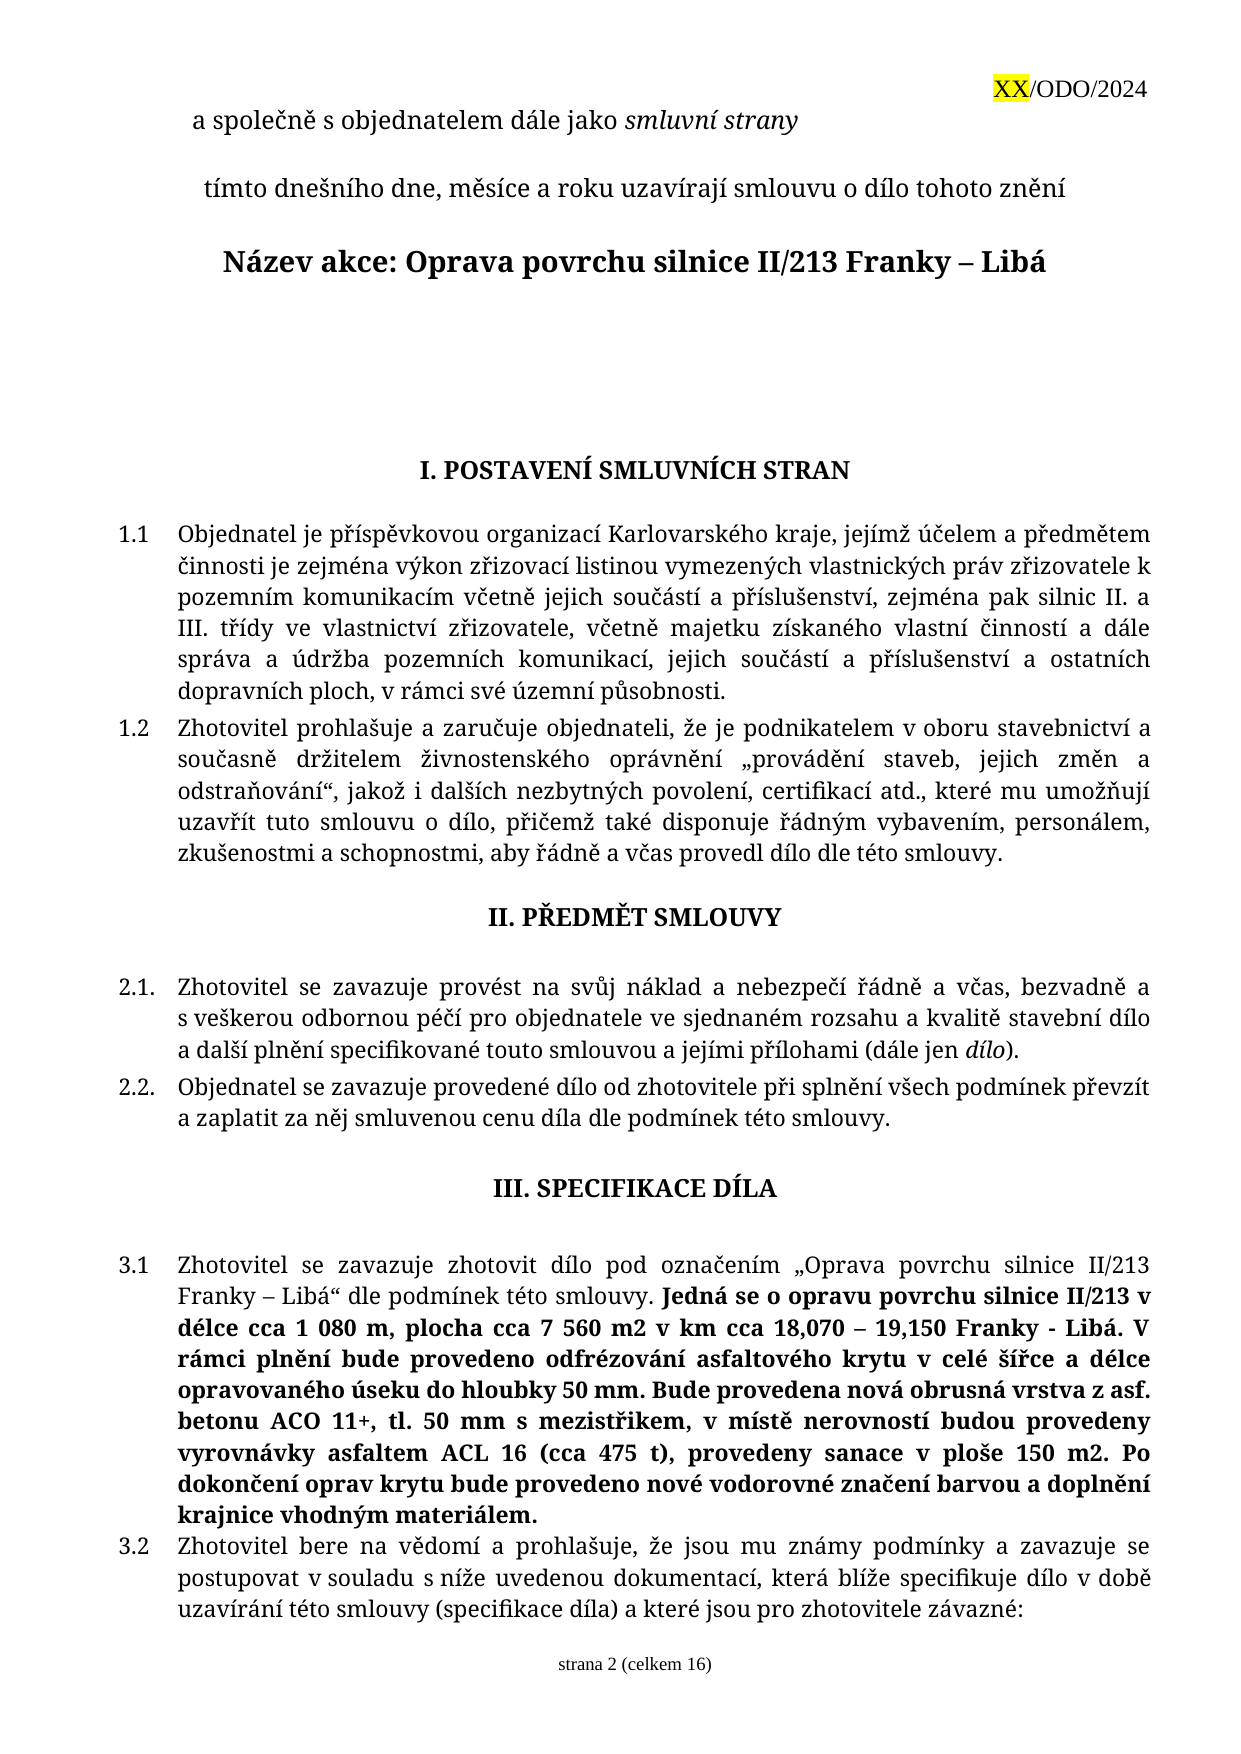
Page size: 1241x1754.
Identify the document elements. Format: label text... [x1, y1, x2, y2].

text a společně s objednatelem dále jako smluvní strany [118, 102, 1152, 137]
list Zhotovitel se zavazuje provést na svůj náklad a nebezpečí řádně a včas, bezvadně a s veškerou odbornou péčí pro objednatele ve sjednaném rozsahu a kvalitě stavební dílo a další plnění specifikované touto smlouvou a jejími přílohami (dále jen dílo). [118, 971, 1152, 1065]
text Název akce: Oprava povrchu silnice II/213 Franky – Libá [118, 242, 1152, 281]
list Objednatel je příspěvkovou organizací Karlovarského kraje, jejímž účelem a předmětem činnosti je zejména výkon zřizovací listinou vymezených vlastnických práv zřizovatele k pozemním komunikacím včetně jejich součástí a příslušenství, zejména pak silnic II. a III. třídy ve vlastnictví zřizovatele, včetně majetku získaného vlastní činností a dále správa a údržba pozemních komunikací, jejich součástí a příslušenství a ostatních dopravních ploch, v rámci své územní působnosti. [118, 518, 1152, 706]
list Zhotovitel se zavazuje zhotovit dílo pod označením „Oprava povrchu silnice II/213 Franky – Libá“ dle podmínek této smlouvy. Jedná se o opravu povrchu silnice II/213 v délce cca 1 080 m, plocha cca 7 560 m2 v km cca 18,070 – 19,150 Franky - Libá. V rámci plnění bude provedeno odfrézování asfaltového krytu v celé šířce a délce opravovaného úseku do hloubky 50 mm. Bude provedena nová obrusná vrstva z asf. betonu ACO 11+, tl. 50 mm s mezistřikem, v místě nerovností budou provedeny vyrovnávky asfaltem ACL 16 (cca 475 t), provedeny sanace v ploše 150 m2. Po dokončení oprav krytu bude provedeno nové vodorovné značení barvou a doplnění krajnice vhodným materiálem. [118, 1249, 1152, 1530]
list Objednatel se zavazuje provedené dílo od zhotovitele při splnění všech podmínek převzít a zaplatit za něj smluvenou cenu díla dle podmínek této smlouvy. [118, 1071, 1152, 1134]
list Zhotovitel bere na vědomí a prohlašuje, že jsou mu známy podmínky a zavazuje se postupovat v souladu s níže uvedenou dokumentací, která blíže specifikuje dílo v době uzavírání této smlouvy (specifikace díla) a které jsou pro zhotovitele závazné: [118, 1530, 1152, 1624]
list Zhotovitel prohlašuje a zaručuje objednateli, že je podnikatelem v oboru stavebnictví a současně držitelem živnostenského oprávnění „provádění staveb, jejich změn a odstraňování“, jakož i dalších nezbytných povolení, certifikací atd., které mu umožňují uzavřít tuto smlouvu o dílo, přičemž také disponuje řádným vybavením, personálem, zkušenostmi a schopnostmi, aby řádně a včas provedl dílo dle této smlouvy. [118, 712, 1152, 868]
subtitle III. SPECIFIKACE DÍLA [118, 1171, 1152, 1205]
text I. POSTAVENÍ SMLUVNÍCH STRAN [118, 453, 1152, 487]
text II. PŘEDMĚT SMLOUVY [118, 899, 1152, 934]
text tímto dnešního dne, měsíce a roku uzavírají smlouvu o dílo tohoto znění [118, 171, 1152, 205]
